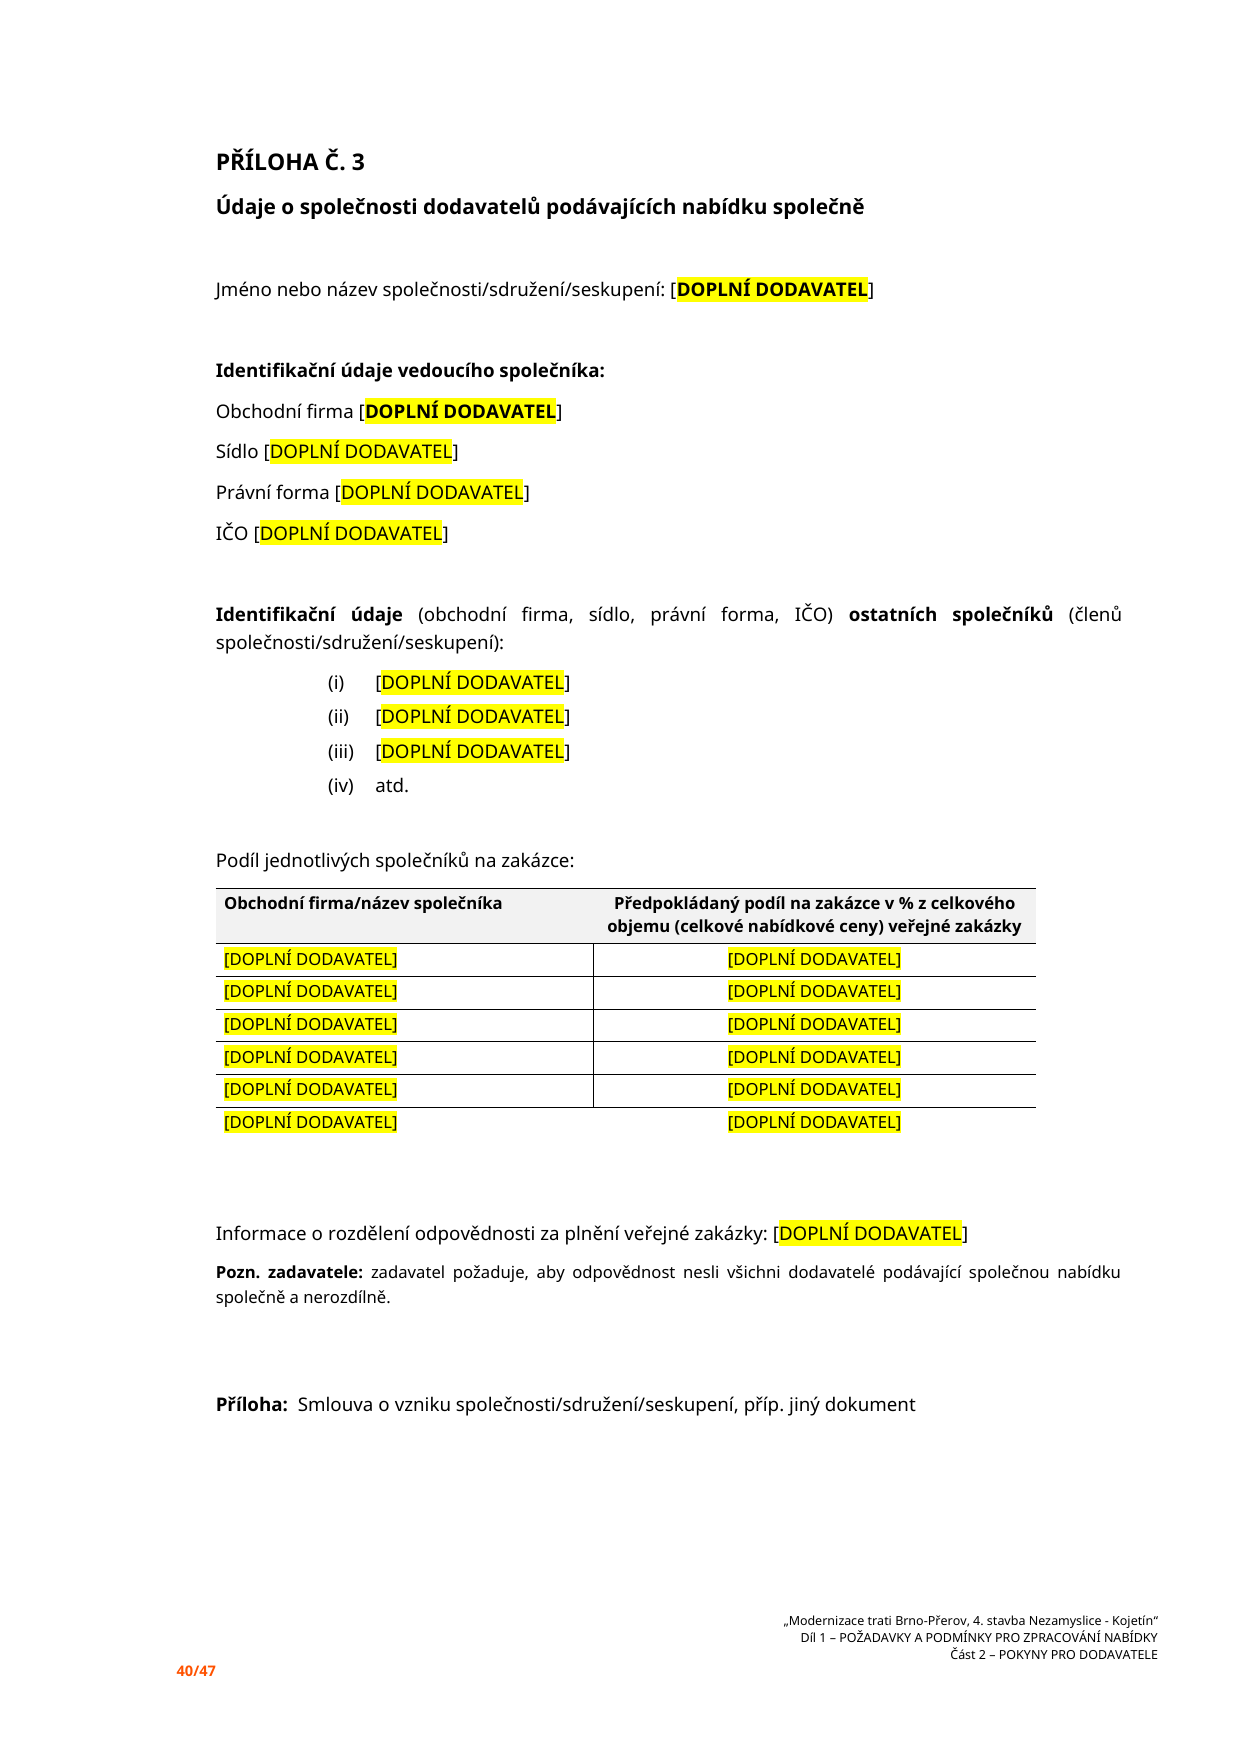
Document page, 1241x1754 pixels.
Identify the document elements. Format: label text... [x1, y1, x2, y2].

table_cell [DOPLNÍ DODAVATEL] [216, 977, 593, 1008]
text Právní forma [DOPLNÍ DODAVATEL] [523, 479, 1122, 505]
table_cell [DOPLNÍ DODAVATEL] [594, 944, 1036, 976]
table_header Předpokládaný podíl na zakázce v % z celkového objemu (celkové nabídkové ceny) veřejné zakázky [593, 889, 1036, 943]
table_cell [DOPLNÍ DODAVATEL] [593, 1108, 1036, 1139]
table_cell [DOPLNÍ DODAVATEL] [216, 944, 593, 976]
text [DOPLNÍ DODAVATEL] [328, 704, 381, 729]
text [DOPLNÍ DODAVATEL] [564, 704, 1122, 729]
text IČO [DOPLNÍ DODAVATEL] [442, 520, 1122, 545]
text [DOPLNÍ DODAVATEL] [328, 669, 1122, 695]
table_header Obchodní firma/název společníka [216, 889, 593, 943]
text Jméno nebo název společnosti/sdružení/seskupení: [DOPLNÍ DODAVATEL] [868, 277, 1122, 302]
text Obchodní firma [DOPLNÍ DODAVATEL] [556, 398, 1122, 424]
text atd. [328, 772, 1122, 798]
table_cell [DOPLNÍ DODAVATEL] [594, 1075, 1036, 1107]
text Údaje o společnosti dodavatelů podávajících nabídku společně [216, 192, 1122, 221]
text Identifikační údaje (obchodní firma, sídlo, právní forma, IČO) ostatních společníků (členů společnosti/sdružení/seskupení): [216, 601, 1122, 654]
text Sídlo [DOPLNÍ DODAVATEL] [452, 439, 1122, 464]
text Příloha: Smlouva o vzniku společnosti/sdružení/seskupení, příp. jiný dokument [216, 1392, 1122, 1417]
table_cell [DOPLNÍ DODAVATEL] [594, 977, 1036, 1008]
text Identifikační údaje vedoucího společníka: [216, 358, 1122, 383]
text Informace o rozdělení odpovědnosti za plnění veřejné zakázky: [DOPLNÍ DODAVATEL] [216, 1220, 779, 1246]
text Jméno nebo název společnosti/sdružení/seskupení: [DOPLNÍ DODAVATEL] [216, 277, 677, 302]
text [DOPLNÍ DODAVATEL] [564, 738, 1122, 763]
table_cell [DOPLNÍ DODAVATEL] [216, 1010, 593, 1041]
text Podíl jednotlivých společníků na zakázce: [216, 847, 1122, 873]
text Právní forma [DOPLNÍ DODAVATEL] [216, 479, 341, 505]
table_cell [DOPLNÍ DODAVATEL] [216, 1108, 593, 1139]
text Příloha č. 3 [216, 146, 1122, 177]
text [DOPLNÍ DODAVATEL] [328, 738, 381, 763]
table_cell [DOPLNÍ DODAVATEL] [216, 1075, 593, 1107]
table_cell [DOPLNÍ DODAVATEL] [594, 1042, 1036, 1074]
table_cell [DOPLNÍ DODAVATEL] [594, 1010, 1036, 1041]
text Obchodní firma [DOPLNÍ DODAVATEL] [216, 398, 365, 424]
text Pozn. zadavatele: zadavatel požaduje, aby odpovědnost nesli všichni dodavatelé podávající společnou nabídku společně a nerozdílně. [216, 1261, 1122, 1308]
table_cell [DOPLNÍ DODAVATEL] [216, 1042, 593, 1074]
